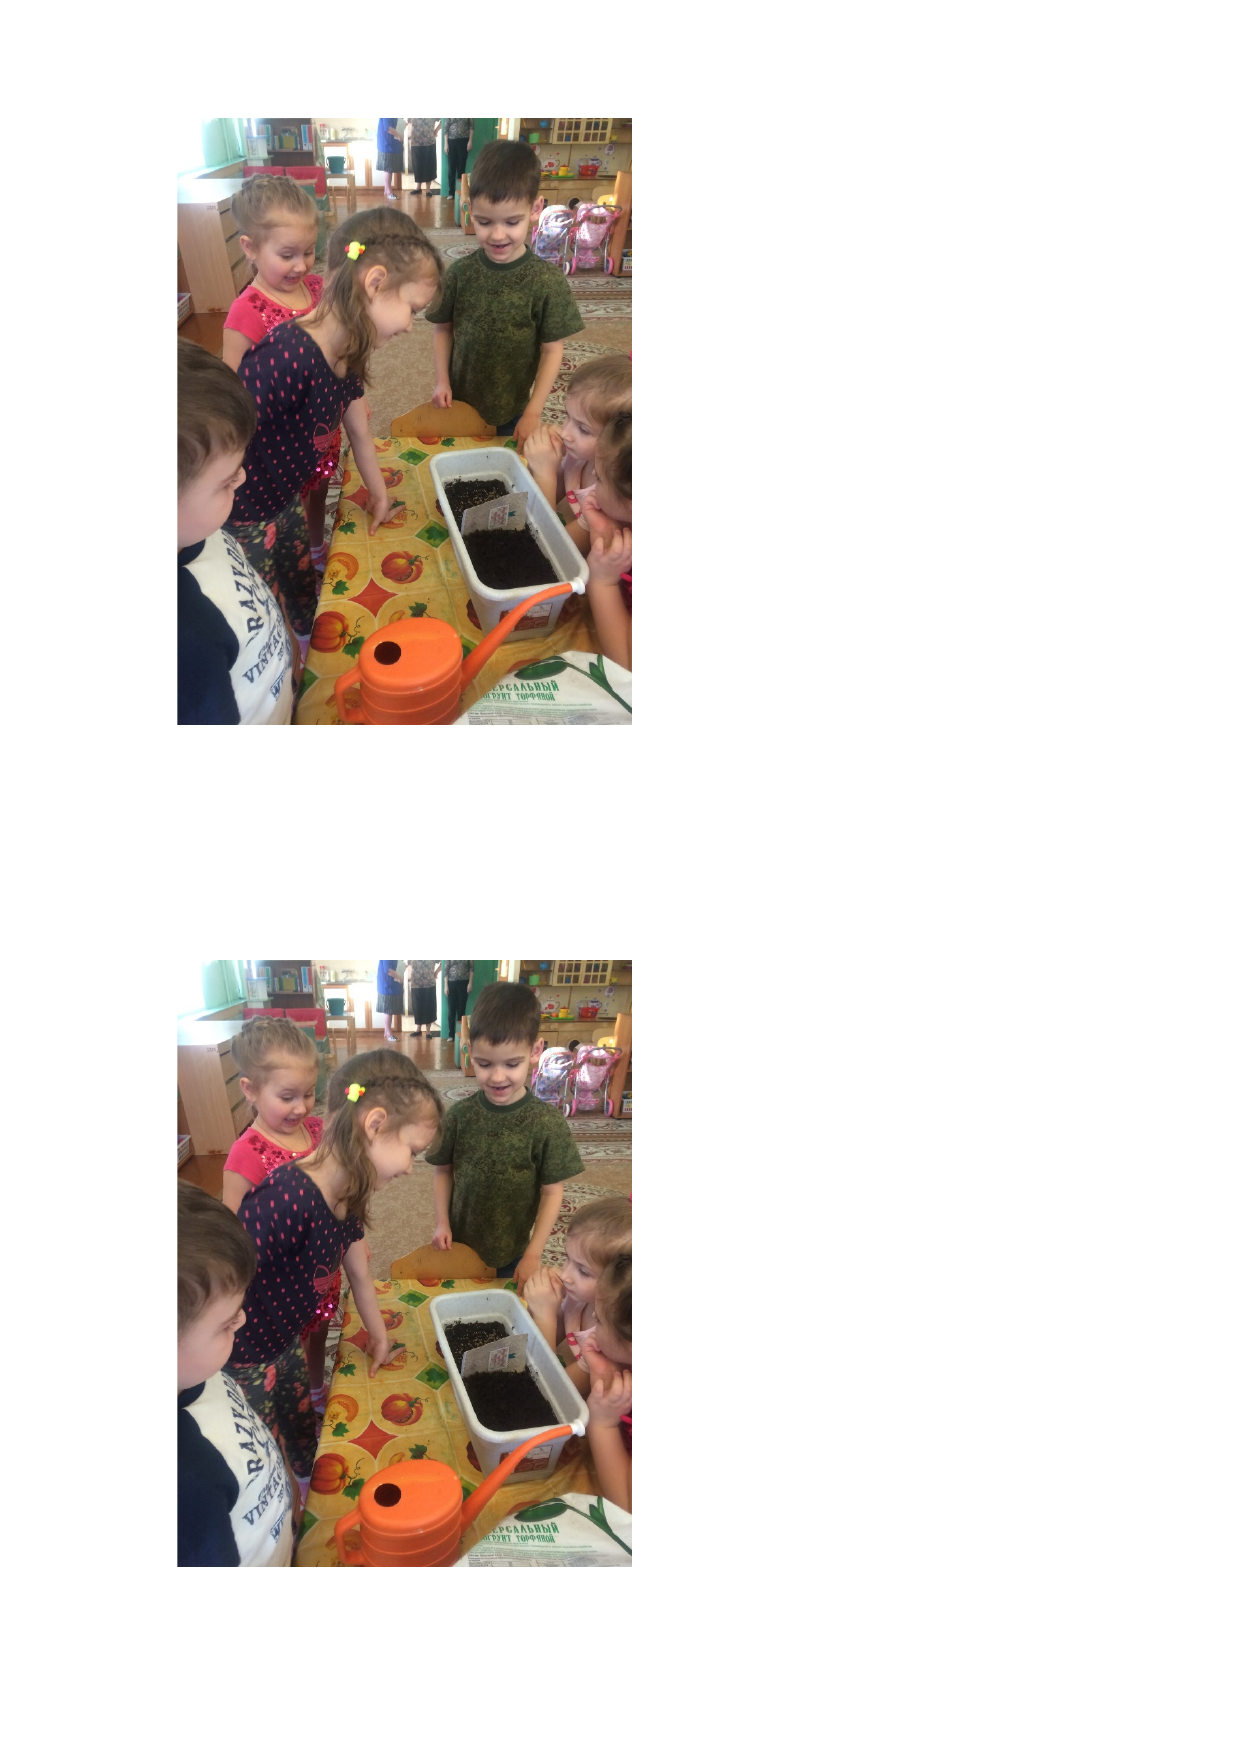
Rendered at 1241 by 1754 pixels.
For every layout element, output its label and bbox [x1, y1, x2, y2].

picture [177, 960, 632, 1567]
picture [177, 118, 632, 725]
